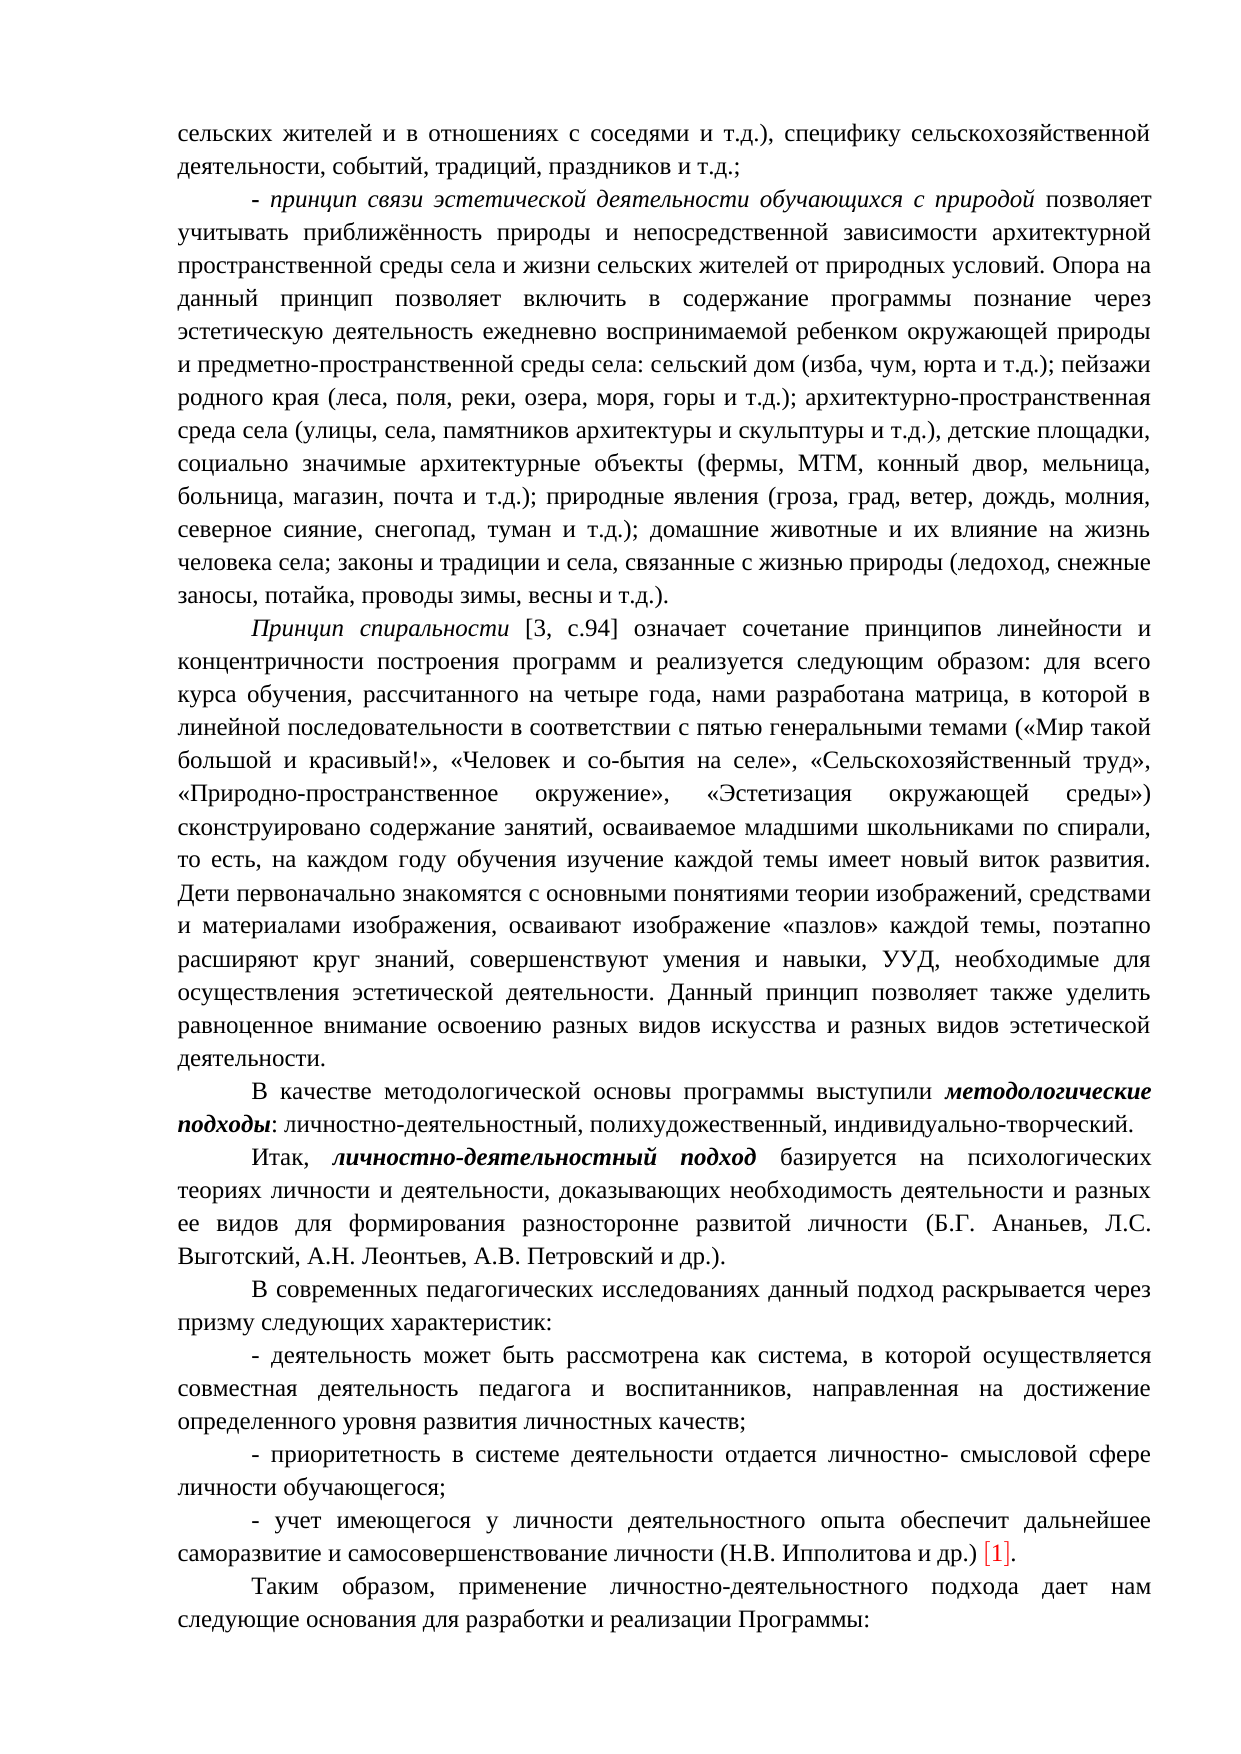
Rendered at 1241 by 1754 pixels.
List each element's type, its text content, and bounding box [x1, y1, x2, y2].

text - приоритетность в системе деятельности отдается личностно- смысловой сфере личности обучающегося; [177, 1439, 1152, 1501]
text Таким образом, применение личностно-деятельностного подхода дает нам следующие основания для разработки и реализации Программы: [177, 1571, 1152, 1633]
text - деятельность может быть рассмотрена как система, в которой осуществляется совместная деятельность педагога и воспитанников, направленная на достижение определенного уровня развития личностных качеств; [177, 1340, 1152, 1435]
text Принцип спиральности [3, с.94] означает сочетание принципов линейности и концентричности построения программ и реализуется следующим образом: для всего курса обучения, рассчитанного на четыре года, нами разработана матрица, в которой в линейной последовательности в соответствии с пятью генеральными темами («Мир такой большой и красивый!», «Человек и со-бытия на селе», «Сельскохозяйственный труд», «Природно-пространственное окружение», «Эстетизация окружающей среды») сконструировано содержание занятий, осваиваемое младшими школьниками по спирали, то есть, на каждом году обучения изучение каждой темы имеет новый виток развития. Дети первоначально знакомятся с основными понятиями теории изображений, средствами и материалами изображения, осваивают изображение «пазлов» каждой темы, поэтапно расширяют круг знаний, совершенствуют умения и навыки, УУД, необходимые для осуществления эстетической деятельности. Данный принцип позволяет также уделить равноценное внимание освоению разных видов искусства и разных видов эстетической деятельности. [177, 613, 1152, 1071]
text В современных педагогических исследованиях данный подход раскрывается через призму следующих характеристик: [177, 1274, 1152, 1336]
text В качестве методологической основы программы выступили методологические подходы: личностно-деятельностный, полихудожественный, индивидуально-творческий. [177, 1076, 1152, 1137]
text Итак, личностно-деятельностный подход базируется на психологических теориях личности и деятельности, доказывающих необходимость деятельности и разных ее видов для формирования разносторонне развитой личности (Б.Г. Ананьев, Л.С. Выготский, А.Н. Леонтьев, А.В. Петровский и др.). [177, 1142, 1152, 1269]
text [177, 118, 1152, 180]
text - учет имеющегося у личности деятельностного опыта обеспечит дальнейшее саморазвитие и самосовершенствование личности (Н.В. Ипполитова и др.) 1. [177, 1505, 1152, 1567]
text - принцип связи эстетической деятельности обучающихся с природой позволяет учитывать приближённость природы и непосредственной зависимости архитектурной пространственной среды села и жизни сельских жителей от природных условий. Опора на данный принцип позволяет включить в содержание программы познание через эстетическую деятельность ежедневно воспринимаемой ребенком окружающей природы и предметно-пространственной среды села: сельский дом (изба, чум, юрта и т.д.); пейзажи родного края (леса, поля, реки, озера, моря, горы и т.д.); архитектурно-пространственная среда села (улицы, села, памятников архитектуры и скульптуры и т.д.), детские площадки, социально значимые архитектурные объекты (фермы, МТМ, конный двор, мельница, больница, магазин, почта и т.д.); природные явления (гроза, град, ветер, дождь, молния, северное сияние, снегопад, туман и т.д.); домашние животные и их влияние на жизнь человека села; законы и традиции и села, связанные с жизнью природы (ледоход, снежные заносы, потайка, проводы зимы, весны и т.д.). [177, 184, 1152, 609]
